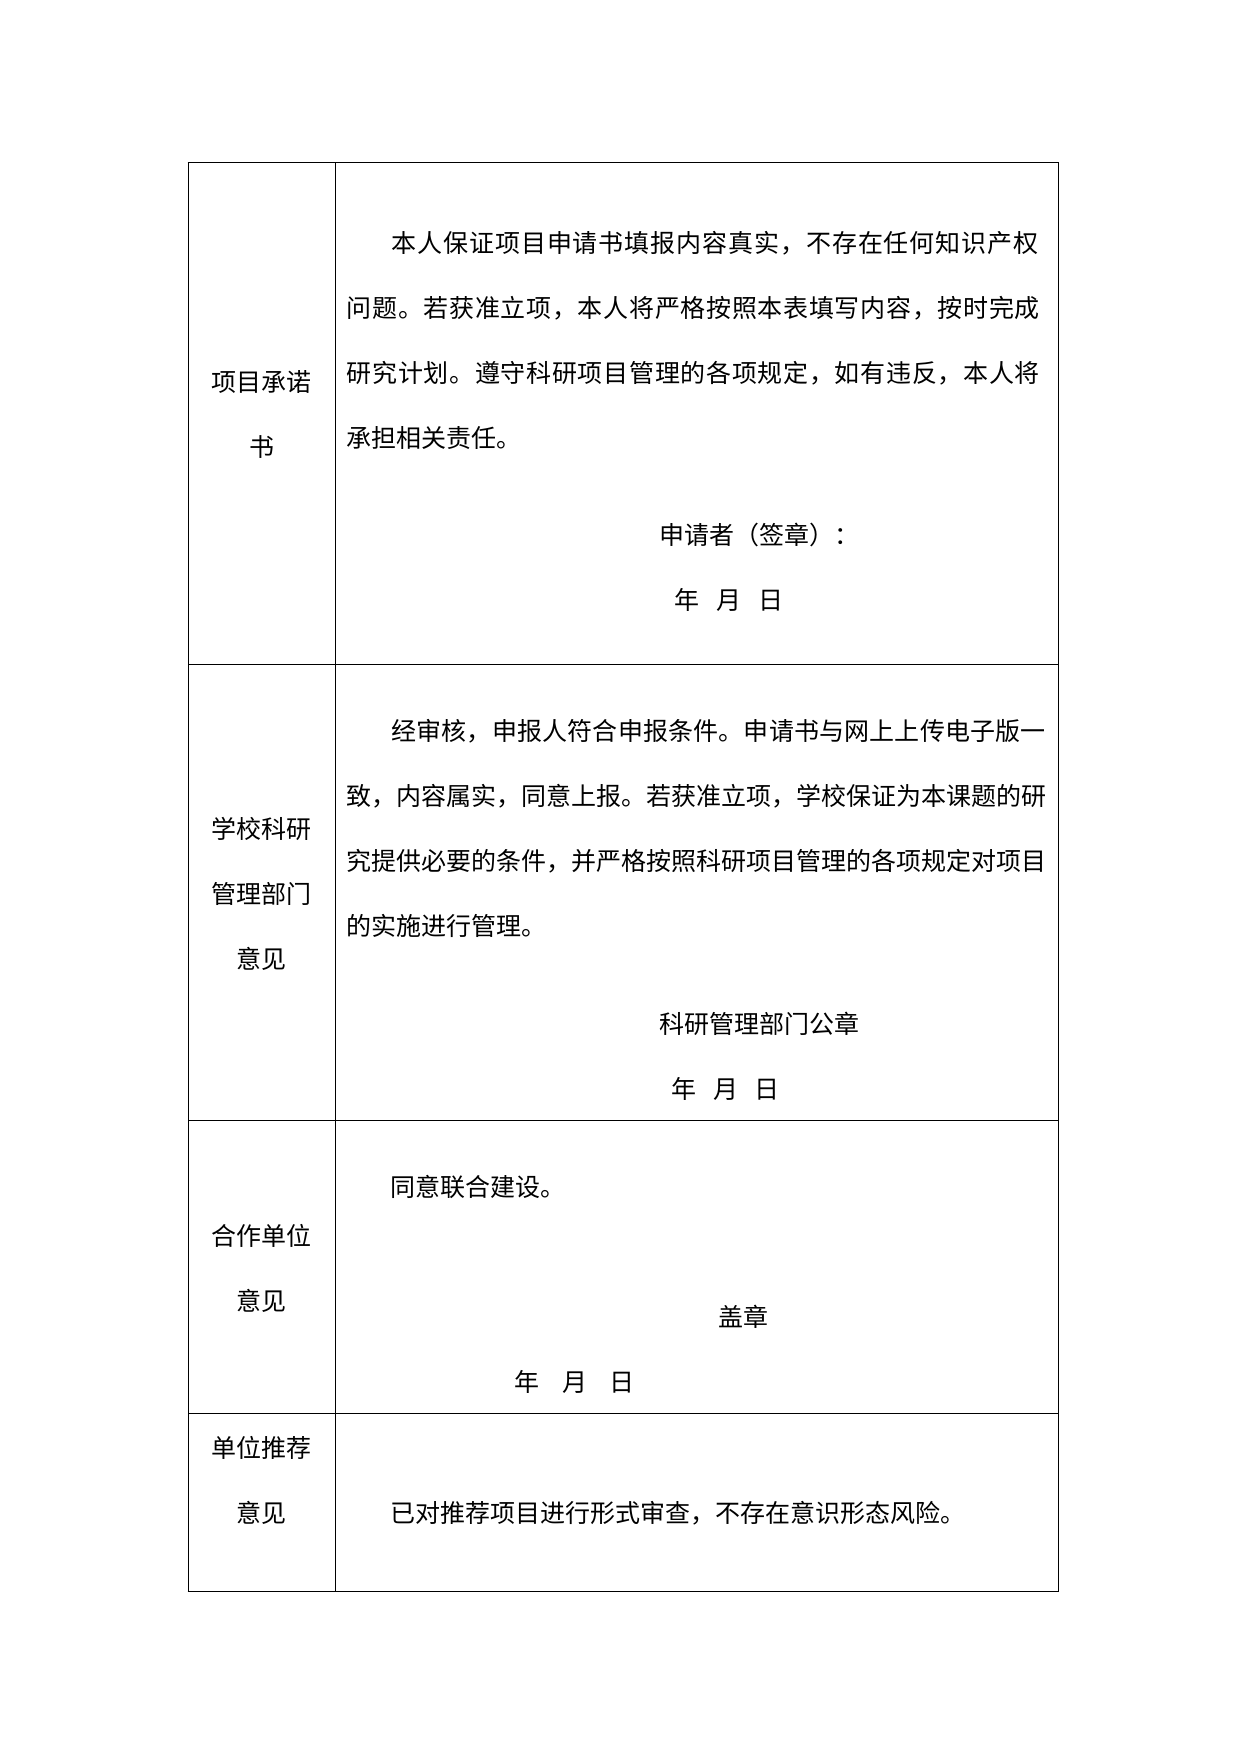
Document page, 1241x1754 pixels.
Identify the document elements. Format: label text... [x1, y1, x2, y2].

table_cell 项目承诺书 [189, 163, 335, 664]
table_cell 同意联合建设。 盖章 年 月 日 [336, 1121, 1058, 1413]
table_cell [336, 1414, 1058, 1591]
table_cell 合作单位意见 [189, 1121, 335, 1413]
table_cell 学校科研管理部门意见 [189, 665, 335, 1120]
table_cell 单位推荐意见 [189, 1414, 335, 1591]
table_cell 经审核，申报人符合申报条件。申请书与网上上传电子版一致，内容属实，同意上报。若获准立项，学校保证为本课题的研究提供必要的条件，并严格按照科研项目管理的各项规定对项目的实施进行管理。 科研管理部门公章 年 月 日 [336, 665, 1058, 1120]
table_cell 本人保证项目申请书填报内容真实，不存在任何知识产权问题。若获准立项，本人将严格按照本表填写内容，按时完成研究计划。遵守科研项目管理的各项规定，如有违反，本人将承担相关责任。 申请者（签章）： 年 月 日 [336, 163, 1058, 664]
